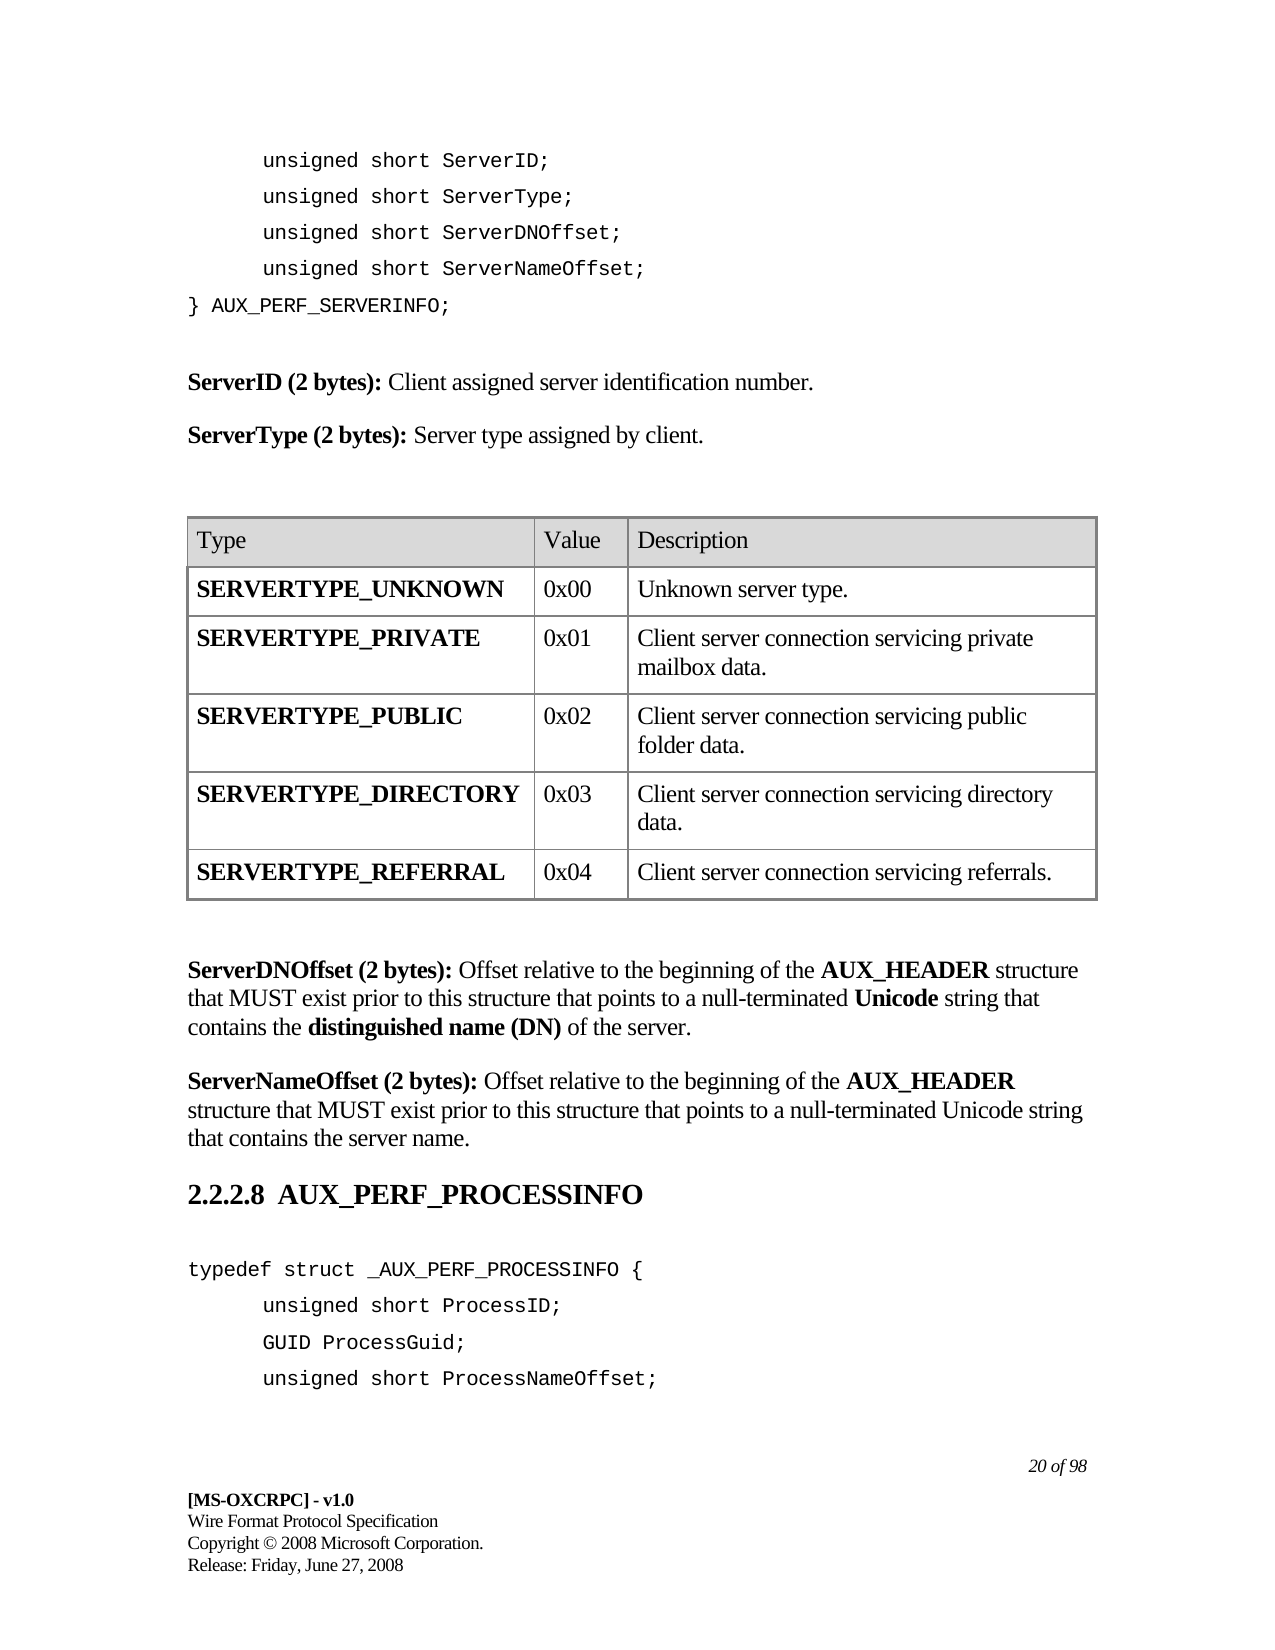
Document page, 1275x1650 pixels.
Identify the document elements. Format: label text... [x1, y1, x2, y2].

table_cell 0x02 [535, 695, 627, 771]
table_cell 0x04 [535, 850, 627, 898]
text typedef struct _AUX_PERF_PROCESSINFO { [187, 1259, 1087, 1283]
table_cell SERVERTYPE_PRIVATE [189, 617, 534, 693]
table_cell SERVERTYPE_UNKNOWN [189, 568, 534, 615]
table_header Type [188, 519, 534, 566]
text unsigned short ServerNameOffset; [187, 258, 1087, 282]
table_cell 0x00 [535, 568, 627, 615]
text unsigned short ProcessNameOffset; [187, 1368, 1087, 1391]
table_cell Client server connection servicing referrals. [629, 850, 1095, 898]
table_cell Client server connection servicing private mailbox data. [629, 617, 1095, 693]
text unsigned short ServerID; [187, 150, 1087, 174]
table_cell Client server connection servicing directory data. [629, 773, 1095, 849]
table_header Value [535, 519, 627, 566]
table_cell SERVERTYPE_DIRECTORY [189, 773, 534, 849]
table_header Description [629, 519, 1095, 566]
subtitle AUX_PERF_PROCESSINFO [187, 1177, 1087, 1211]
text unsigned short ServerDNOffset; [187, 222, 1087, 246]
text } AUX_PERF_SERVERINFO; [187, 294, 1087, 318]
table_cell 0x01 [535, 617, 627, 693]
text ServerID (2 bytes): Client assigned server identification number. [187, 367, 1087, 396]
table_cell Client server connection servicing public folder data. [629, 695, 1095, 771]
text ServerType (2 bytes): Server type assigned by client. [187, 421, 1087, 449]
table_cell SERVERTYPE_REFERRAL [189, 850, 534, 898]
table_cell Unknown server type. [629, 568, 1095, 615]
text unsigned short ProcessID; [187, 1296, 1087, 1319]
text ServerNameOffset (2 bytes): Offset relative to the beginning of the AUX_HEADER structure that MUST exist prior to this structure that points to a null-terminated Unicode string that contains the server name. [187, 1066, 1087, 1152]
text unsigned short ServerType; [187, 186, 1087, 210]
table_cell 0x03 [535, 773, 627, 849]
table_cell SERVERTYPE_PUBLIC [189, 695, 534, 771]
text ServerDNOffset (2 bytes): Offset relative to the beginning of the AUX_HEADER structure that MUST exist prior to this structure that points to a null-terminated Unicode string that contains the distinguished name (DN) of the server. [187, 955, 1087, 1041]
text GUID ProcessGuid; [187, 1332, 1087, 1355]
